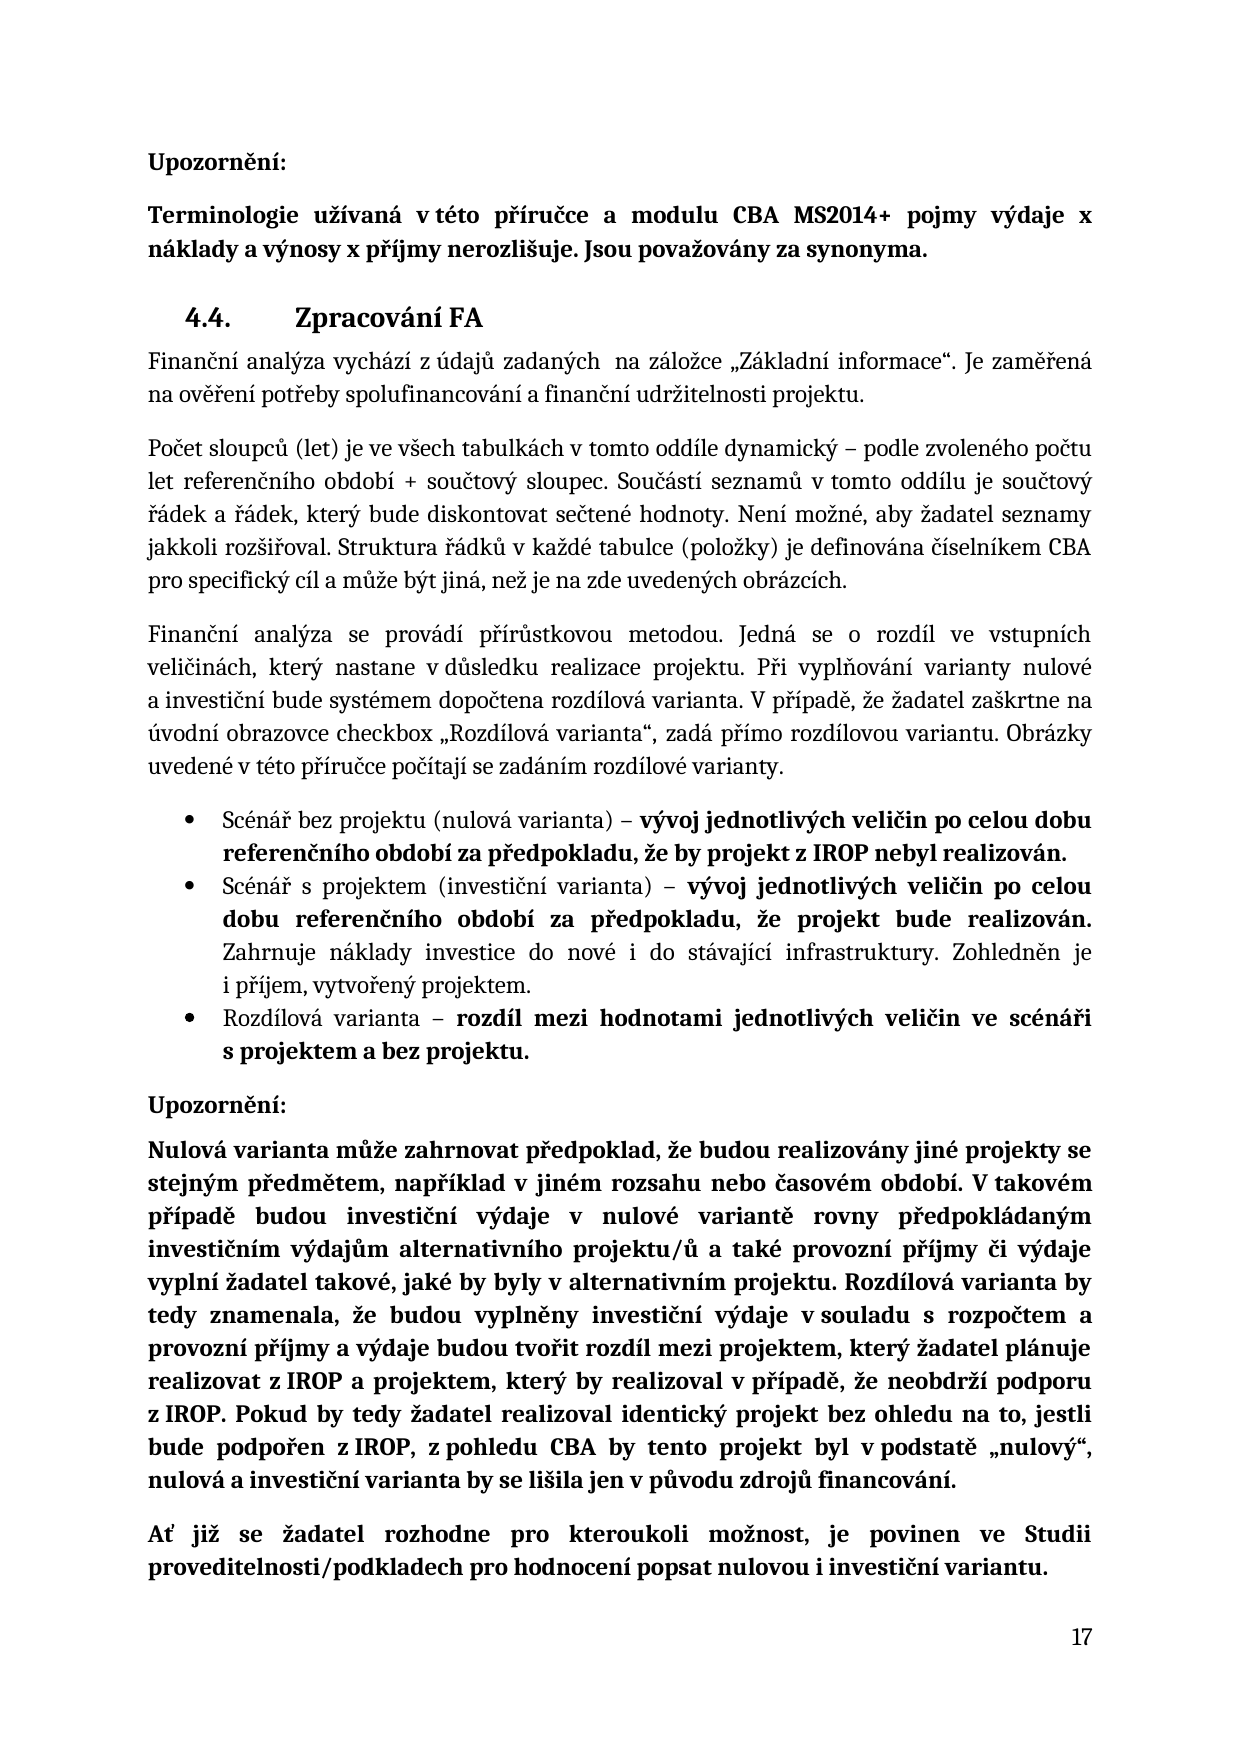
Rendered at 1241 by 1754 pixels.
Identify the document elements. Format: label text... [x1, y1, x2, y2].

text Nulová varianta může zahrnovat předpoklad, že budou realizovány jiné projekty se stejným předmětem, například v jiném rozsahu nebo časovém období. V takovém případě budou investiční výdaje v nulové variantě rovny předpokládaným investičním výdajům alternativního projektu/ů a také provozní příjmy či výdaje vyplní žadatel takové, jaké by byly v alternativním projektu. Rozdílová varianta by tedy znamenala, že budou vyplněny investiční výdaje v souladu s rozpočtem a provozní příjmy a výdaje budou tvořit rozdíl mezi projektem, který žadatel plánuje realizovat z IROP a projektem, který by realizoval v případě, že neobdrží podporu z IROP. Pokud by tedy žadatel realizoval identický projekt bez ohledu na to, jestli bude podpořen z IROP, z pohledu CBA by tento projekt byl v podstatě „nulový“, nulová a investiční varianta by se lišila jen v původu zdrojů financování. [148, 1136, 1093, 1495]
text Počet sloupců (let) je ve všech tabulkách v tomto oddíle dynamický – podle zvoleného počtu let referenčního období + součtový sloupec. Součástí seznamů v tomto oddílu je součtový řádek a řádek, který bude diskontovat sečtené hodnoty. Není možné, aby žadatel seznamy jakkoli rozšiřoval. Struktura řádků v každé tabulce (položky) je definována číselníkem CBA pro specifický cíl a může být jiná, než je na zde uvedených obrázcích. [148, 434, 1093, 594]
list Rozdílová varianta – rozdíl mezi hodnotami jednotlivých veličin ve scénáři s projektem a bez projektu. [185, 1004, 1093, 1066]
text Terminologie užívaná v této příručce a modulu CBA MS2014+ pojmy výdaje x náklady a výnosy x příjmy nerozlišuje. Jsou považovány za synonyma. [148, 201, 1093, 263]
text Upozornění: [148, 1091, 1093, 1119]
text Finanční analýza se provádí přírůstkovou metodou. Jedná se o rozdíl ve vstupních veličinách, který nastane v důsledku realizace projektu. Při vyplňování varianty nulové a investiční bude systémem dopočtena rozdílová varianta. V případě, že žadatel zaškrtne na úvodní obrazovce checkbox „Rozdílová varianta“, zadá přímo rozdílovou variantu. Obrázky uvedené v této příručce počítají se zadáním rozdílové varianty. [148, 620, 1093, 781]
list Scénář s projektem (investiční varianta) – vývoj jednotlivých veličin po celou dobu referenčního období za předpokladu, že projekt bude realizován. Zahrnuje náklady investice do nové i do stávající infrastruktury. Zohledněn je i příjem, vytvořený projektem. [185, 872, 1093, 999]
list Scénář bez projektu (nulová varianta) – vývoj jednotlivých veličin po celou dobu referenčního období za předpokladu, že by projekt z IROP nebyl realizován. [185, 806, 1093, 867]
text Upozornění: [148, 148, 1093, 176]
subtitle Zpracování FA [185, 301, 1093, 334]
text Ať již se žadatel rozhodne pro kteroukoli možnost, je povinen ve Studii proveditelnosti/podkladech pro hodnocení popsat nulovou i investiční variantu. [148, 1520, 1093, 1582]
text Finanční analýza vychází z údajů zadaných na záložce „Základní informace“. Je zaměřená na ověření potřeby spolufinancování a finanční udržitelnosti projektu. [148, 347, 1093, 409]
